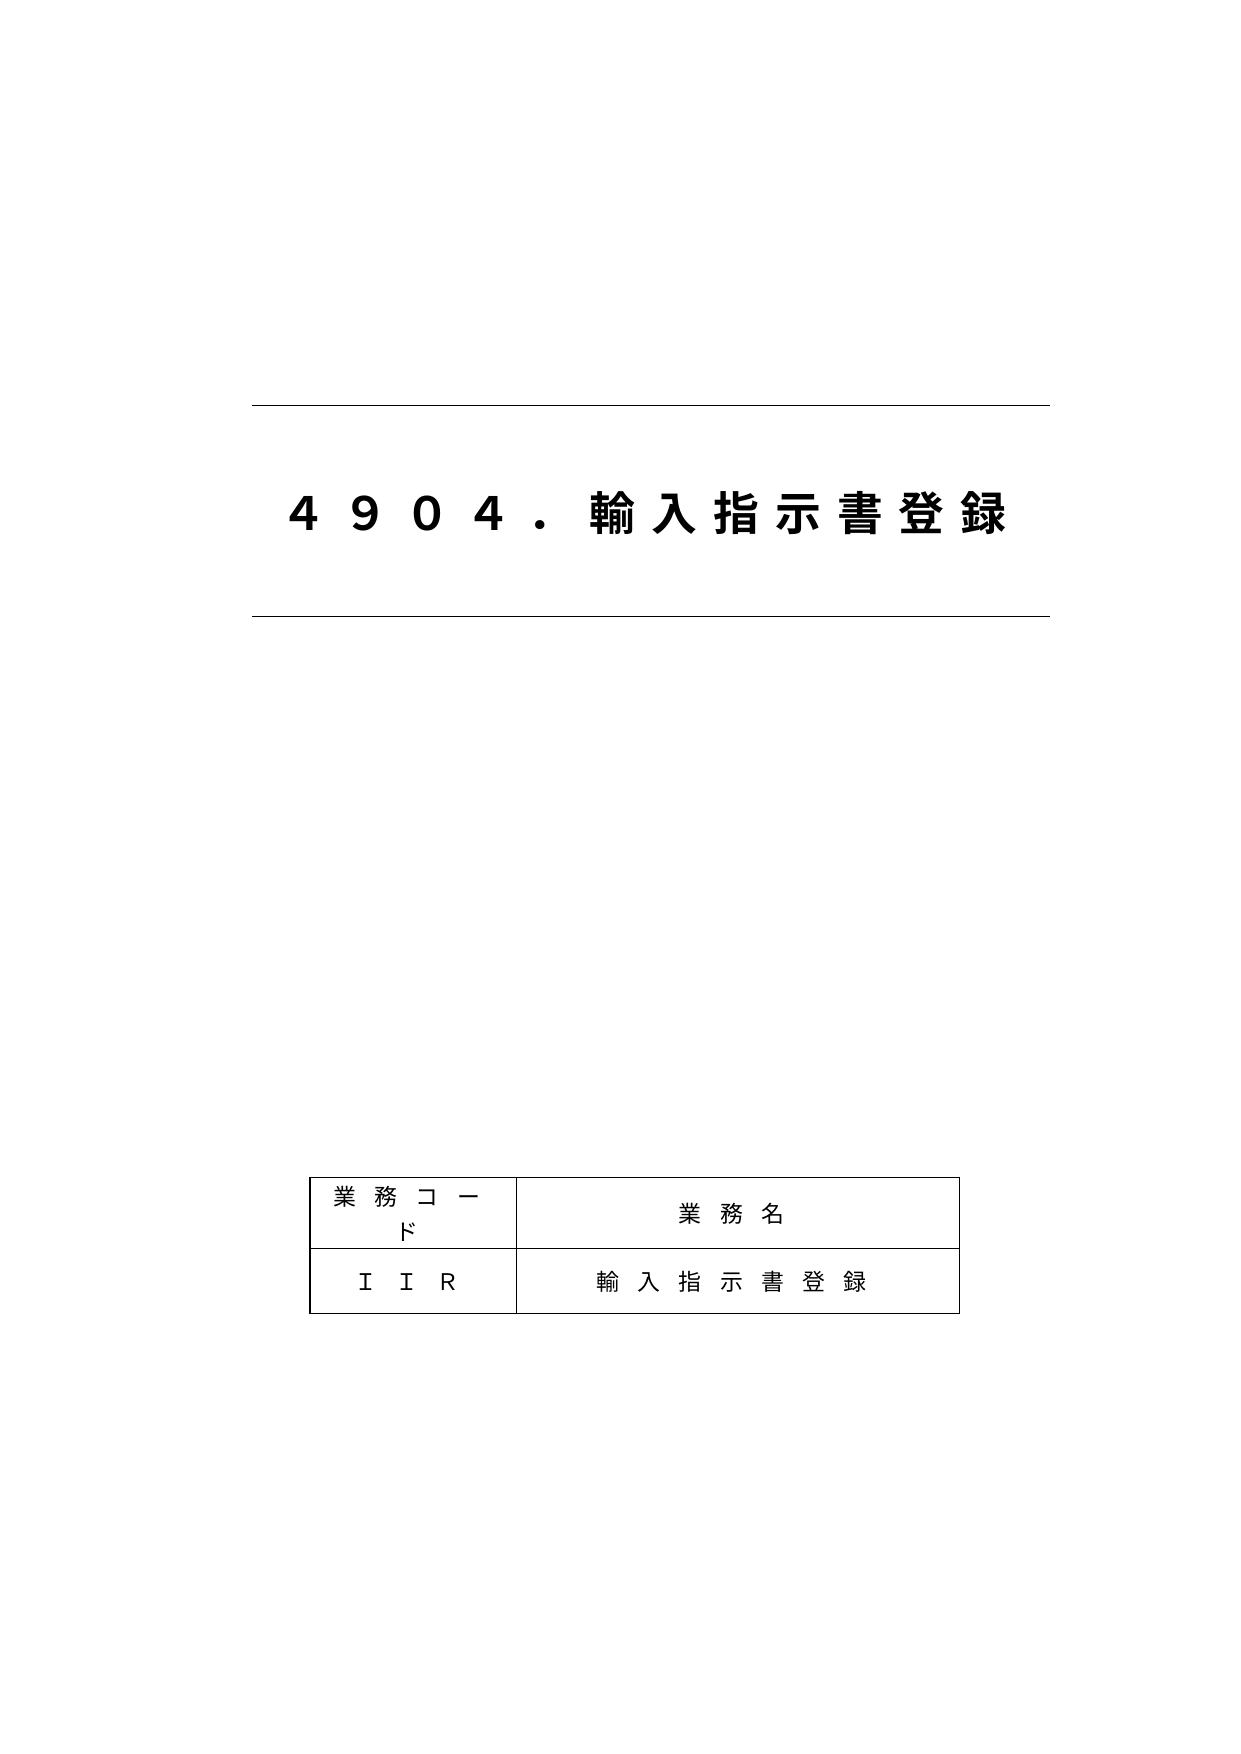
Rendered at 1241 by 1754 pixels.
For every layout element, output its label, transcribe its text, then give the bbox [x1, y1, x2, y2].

table_cell ＩＩＲ [311, 1249, 516, 1313]
table_cell 輸入指示書登録 [517, 1249, 959, 1313]
table_header 業務名 [517, 1178, 959, 1248]
table_header 業務コード [311, 1178, 516, 1248]
table_header ４９０４．輸入指示書登録 [252, 406, 1049, 616]
